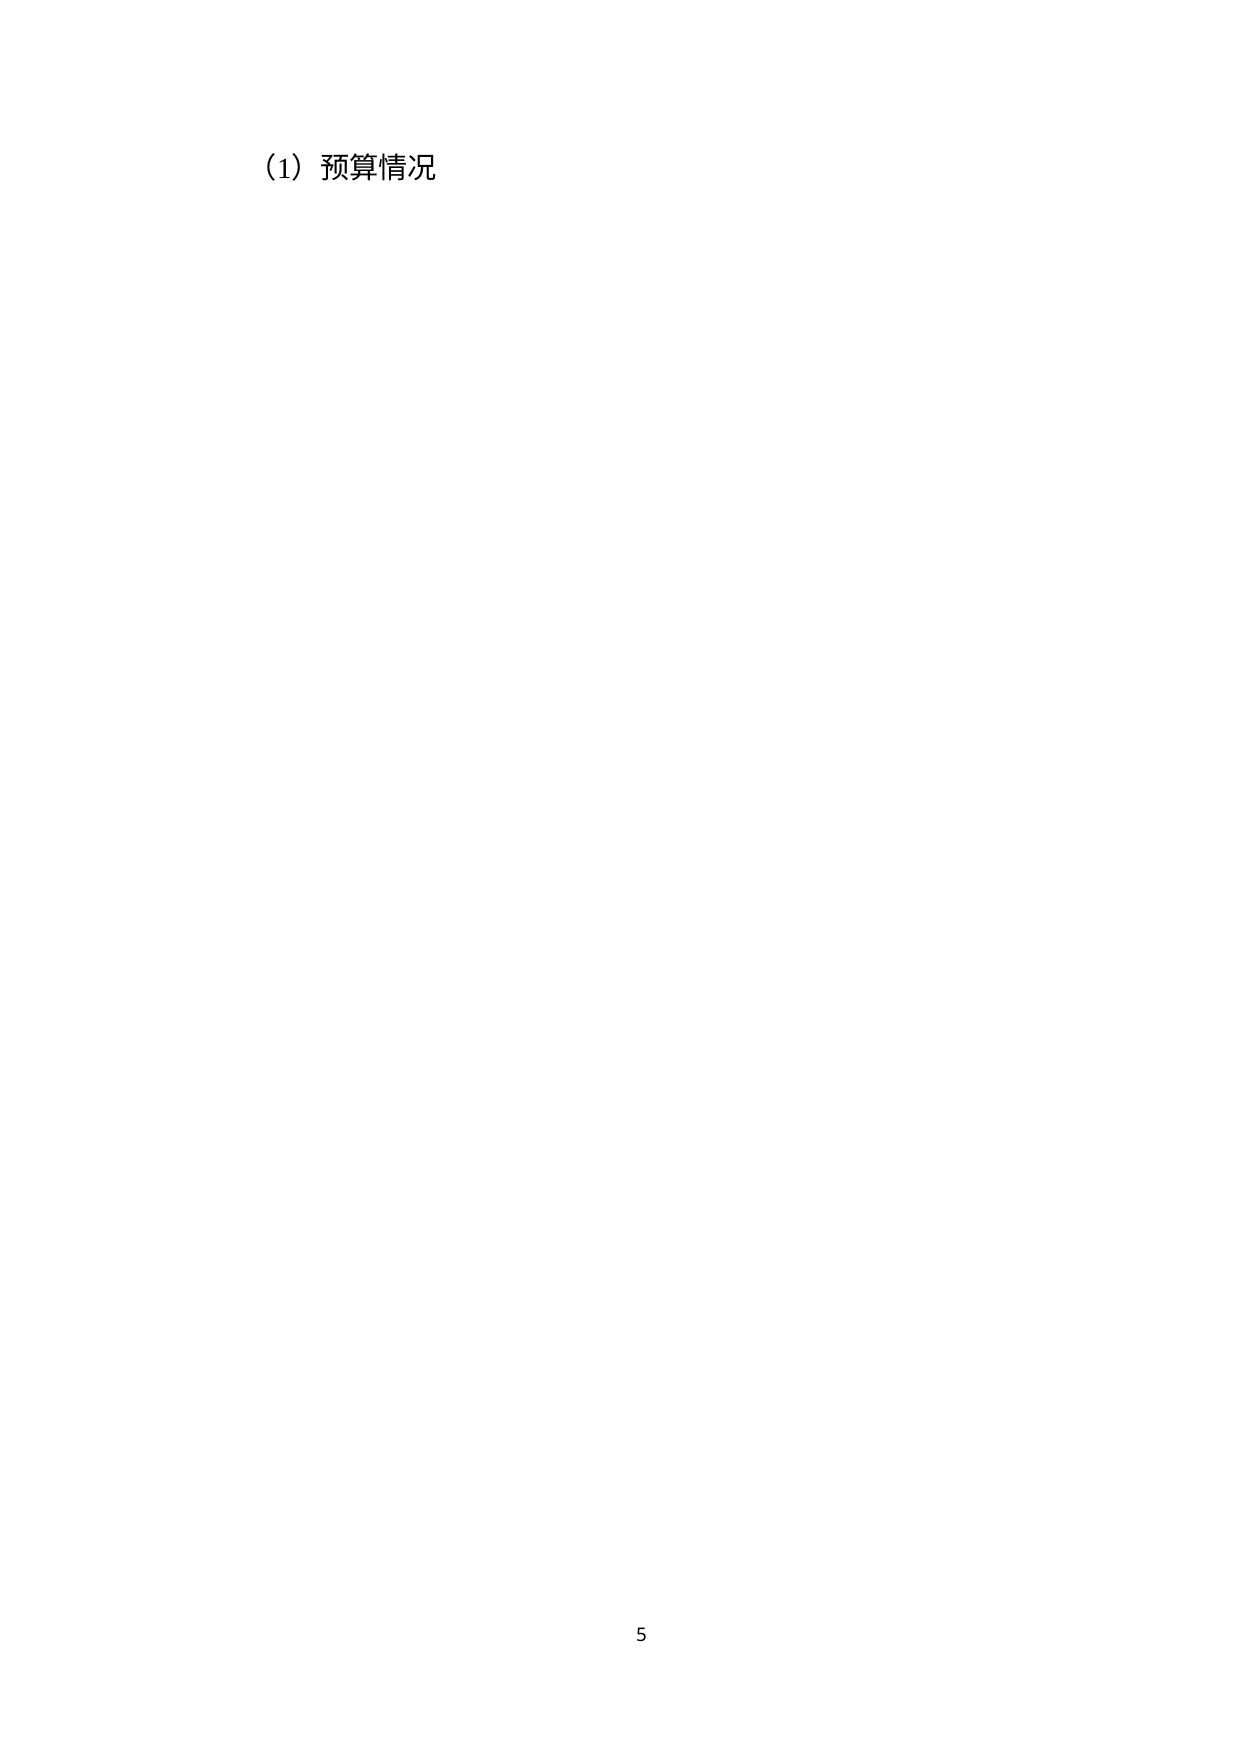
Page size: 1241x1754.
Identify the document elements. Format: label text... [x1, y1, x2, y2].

text （1）预算情况 [248, 149, 1059, 186]
